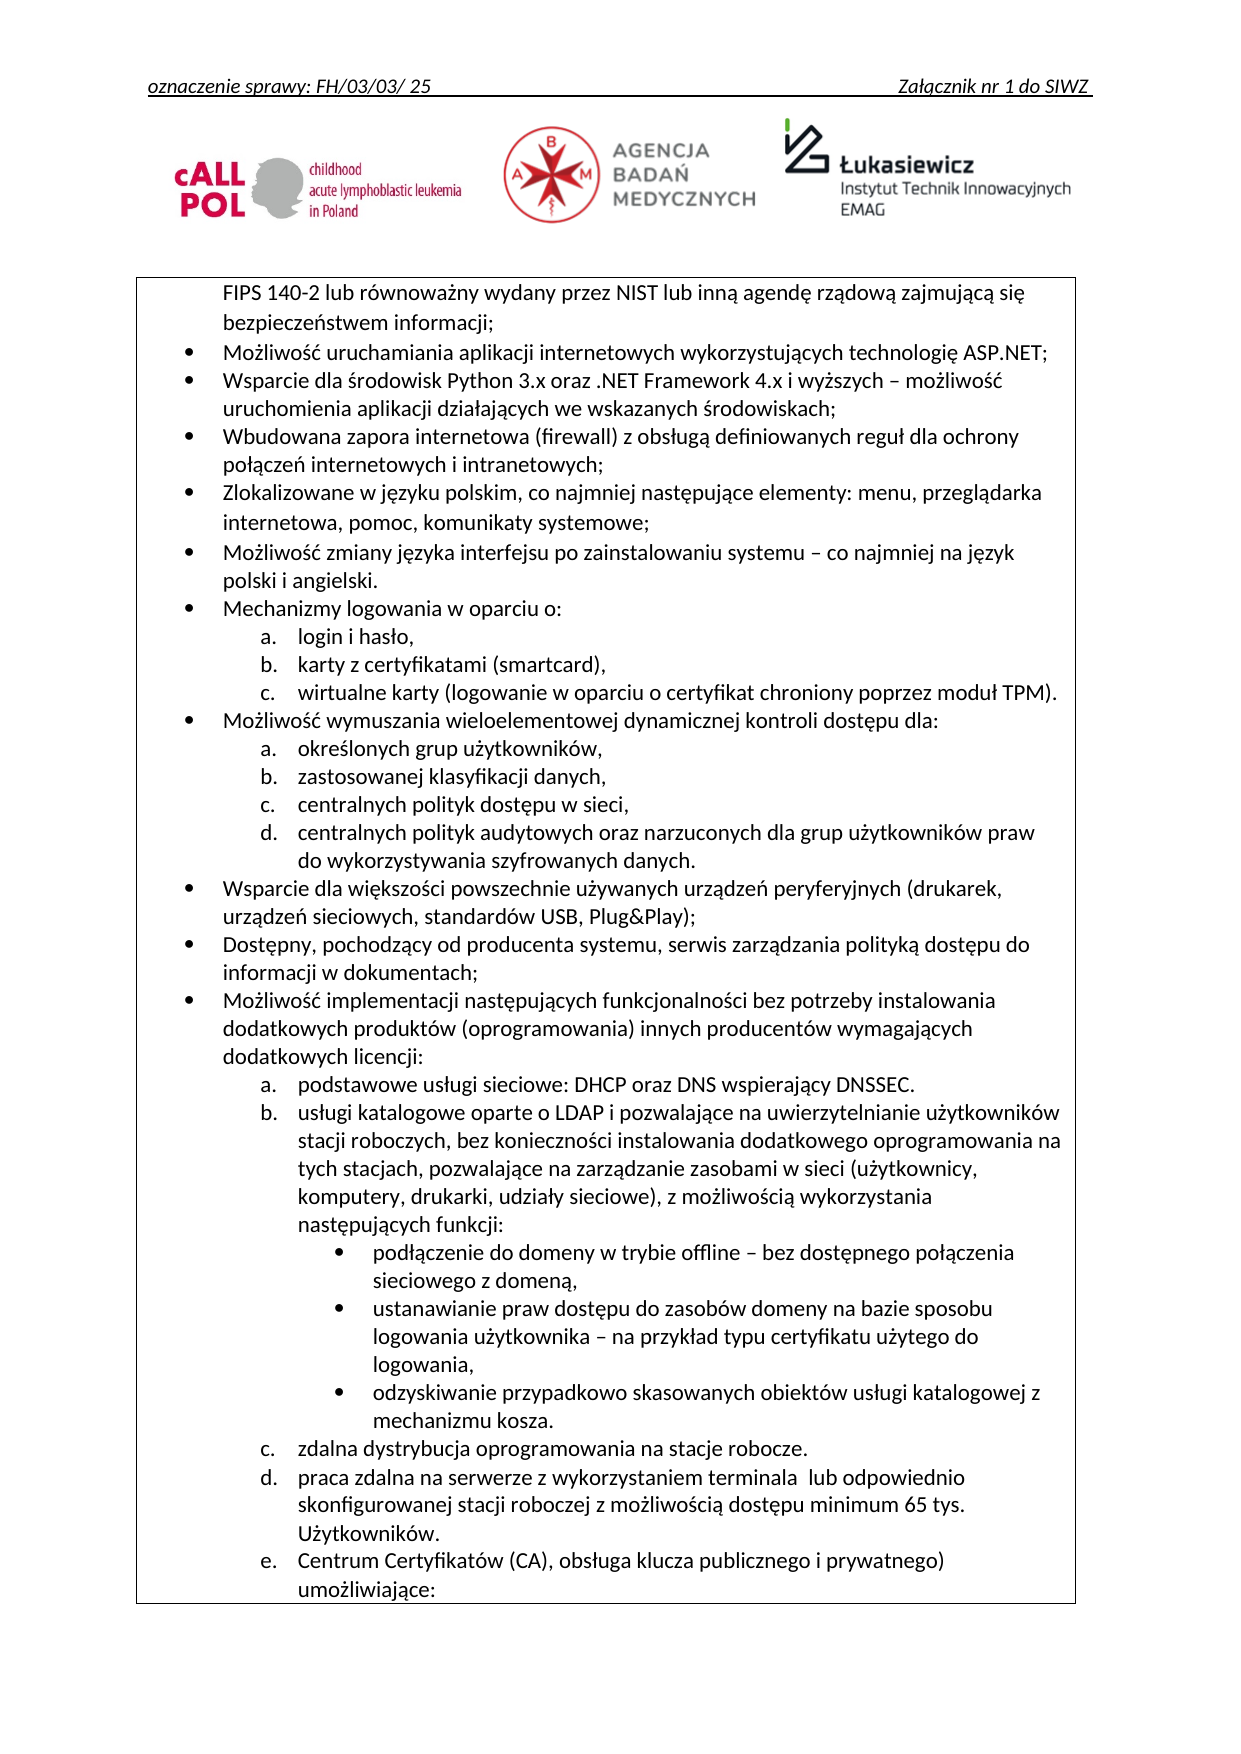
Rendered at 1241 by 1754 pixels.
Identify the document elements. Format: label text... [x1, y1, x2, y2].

picture [490, 99, 766, 250]
picture [158, 146, 477, 230]
picture [769, 107, 1090, 241]
